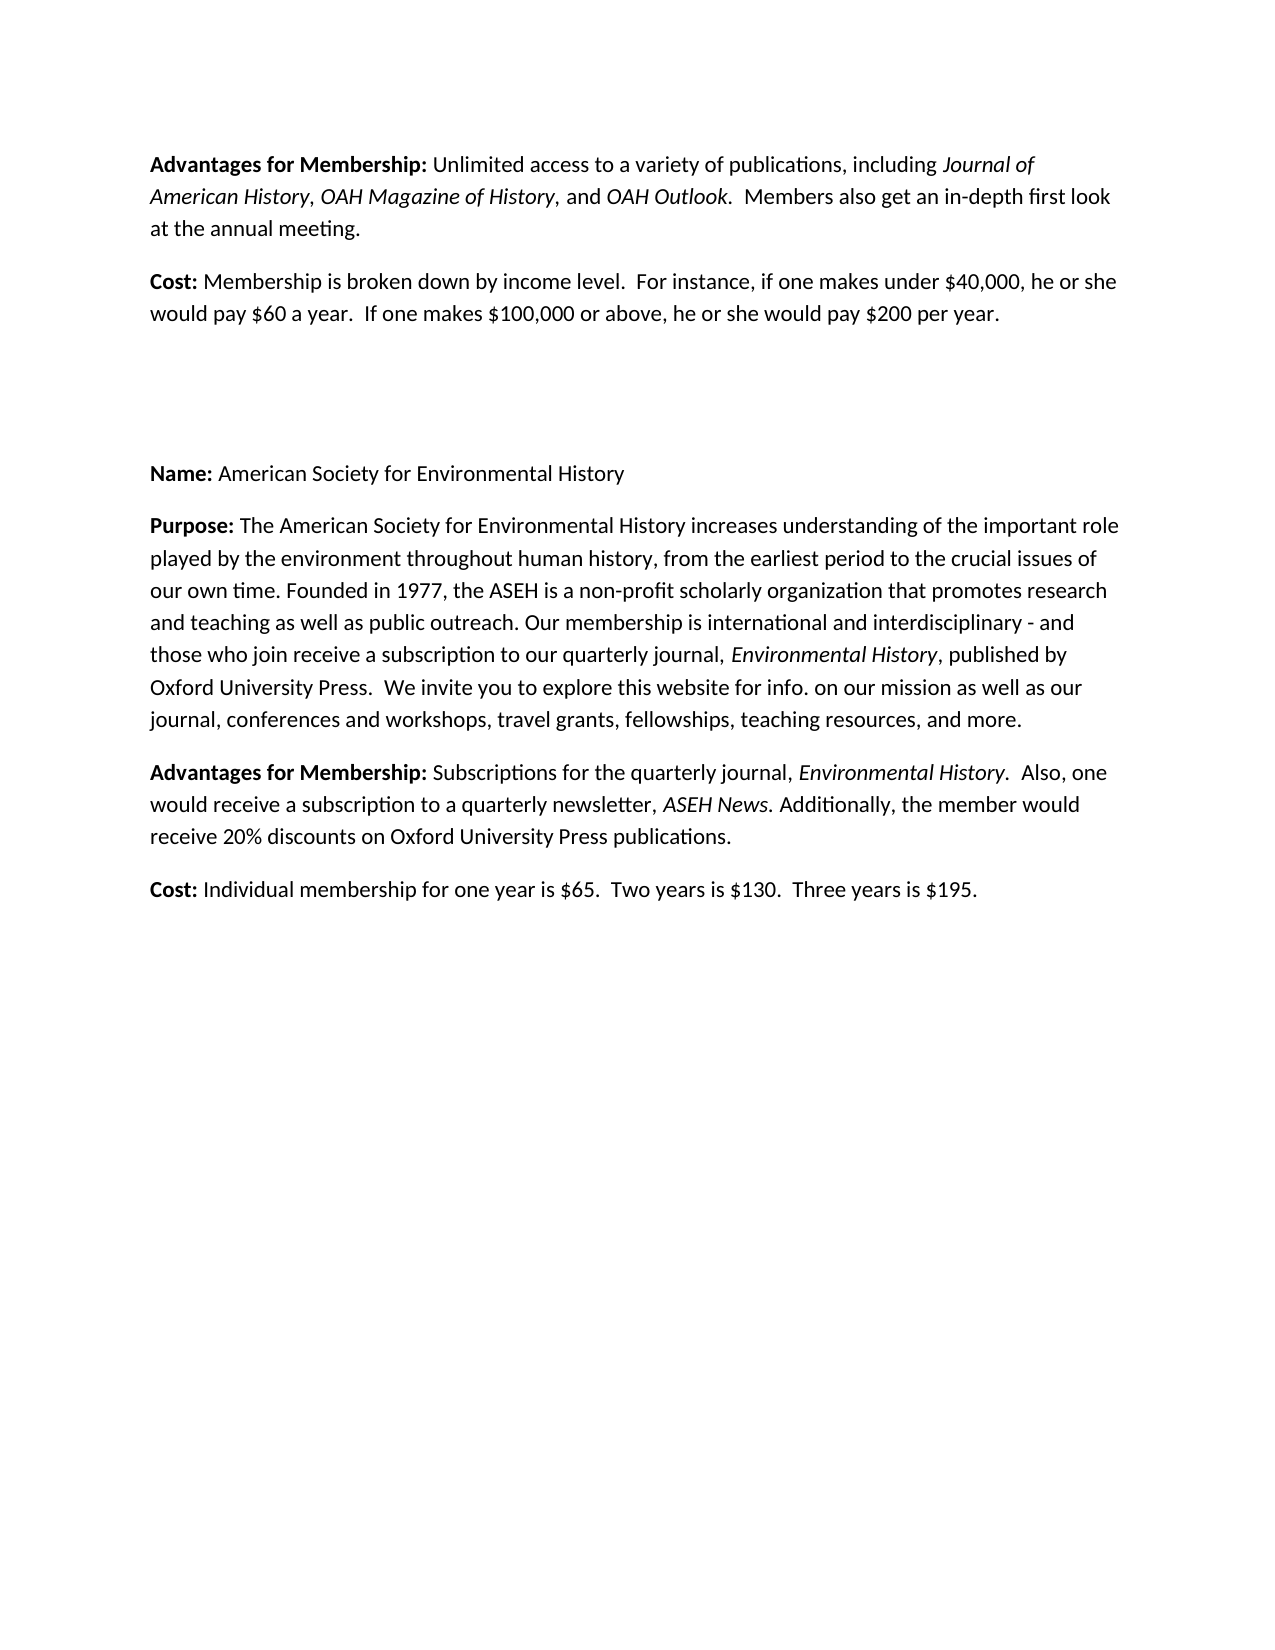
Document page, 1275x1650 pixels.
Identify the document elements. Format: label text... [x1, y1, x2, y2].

text Purpose: The American Society for Environmental History increases understanding of the important role played by the environment throughout human history, from the earliest period to the crucial issues of our own time. Founded in 1977, the ASEH is a non-profit scholarly organization that promotes research and teaching as well as public outreach. Our membership is international and interdisciplinary - and those who join receive a subscription to our quarterly journal, Environmental History, published by Oxford University Press. We invite you to explore this website for info. on our mission as well as our journal, conferences and workshops, travel grants, fellowships, teaching resources, and more. [150, 512, 1125, 733]
text Advantages for Membership: Subscriptions for the quarterly journal, Environmental History. Also, one would receive a subscription to a quarterly newsletter, ASEH News. Additionally, the member would receive 20% discounts on Oxford University Press publications. [150, 758, 1125, 850]
text Advantages for Membership: Unlimited access to a variety of publications, including Journal of American History, OAH Magazine of History, and OAH Outlook. Members also get an in-depth first look at the annual meeting. [150, 150, 1125, 242]
text Cost: Membership is broken down by income level. For instance, if one makes under $40,000, he or she would pay $60 a year. If one makes $100,000 or above, he or she would pay $200 per year. [150, 267, 1125, 328]
text Cost: Individual membership for one year is $65. Two years is $130. Three years is $195. [150, 875, 1125, 903]
text Name: American Society for Environmental History [150, 459, 1125, 487]
